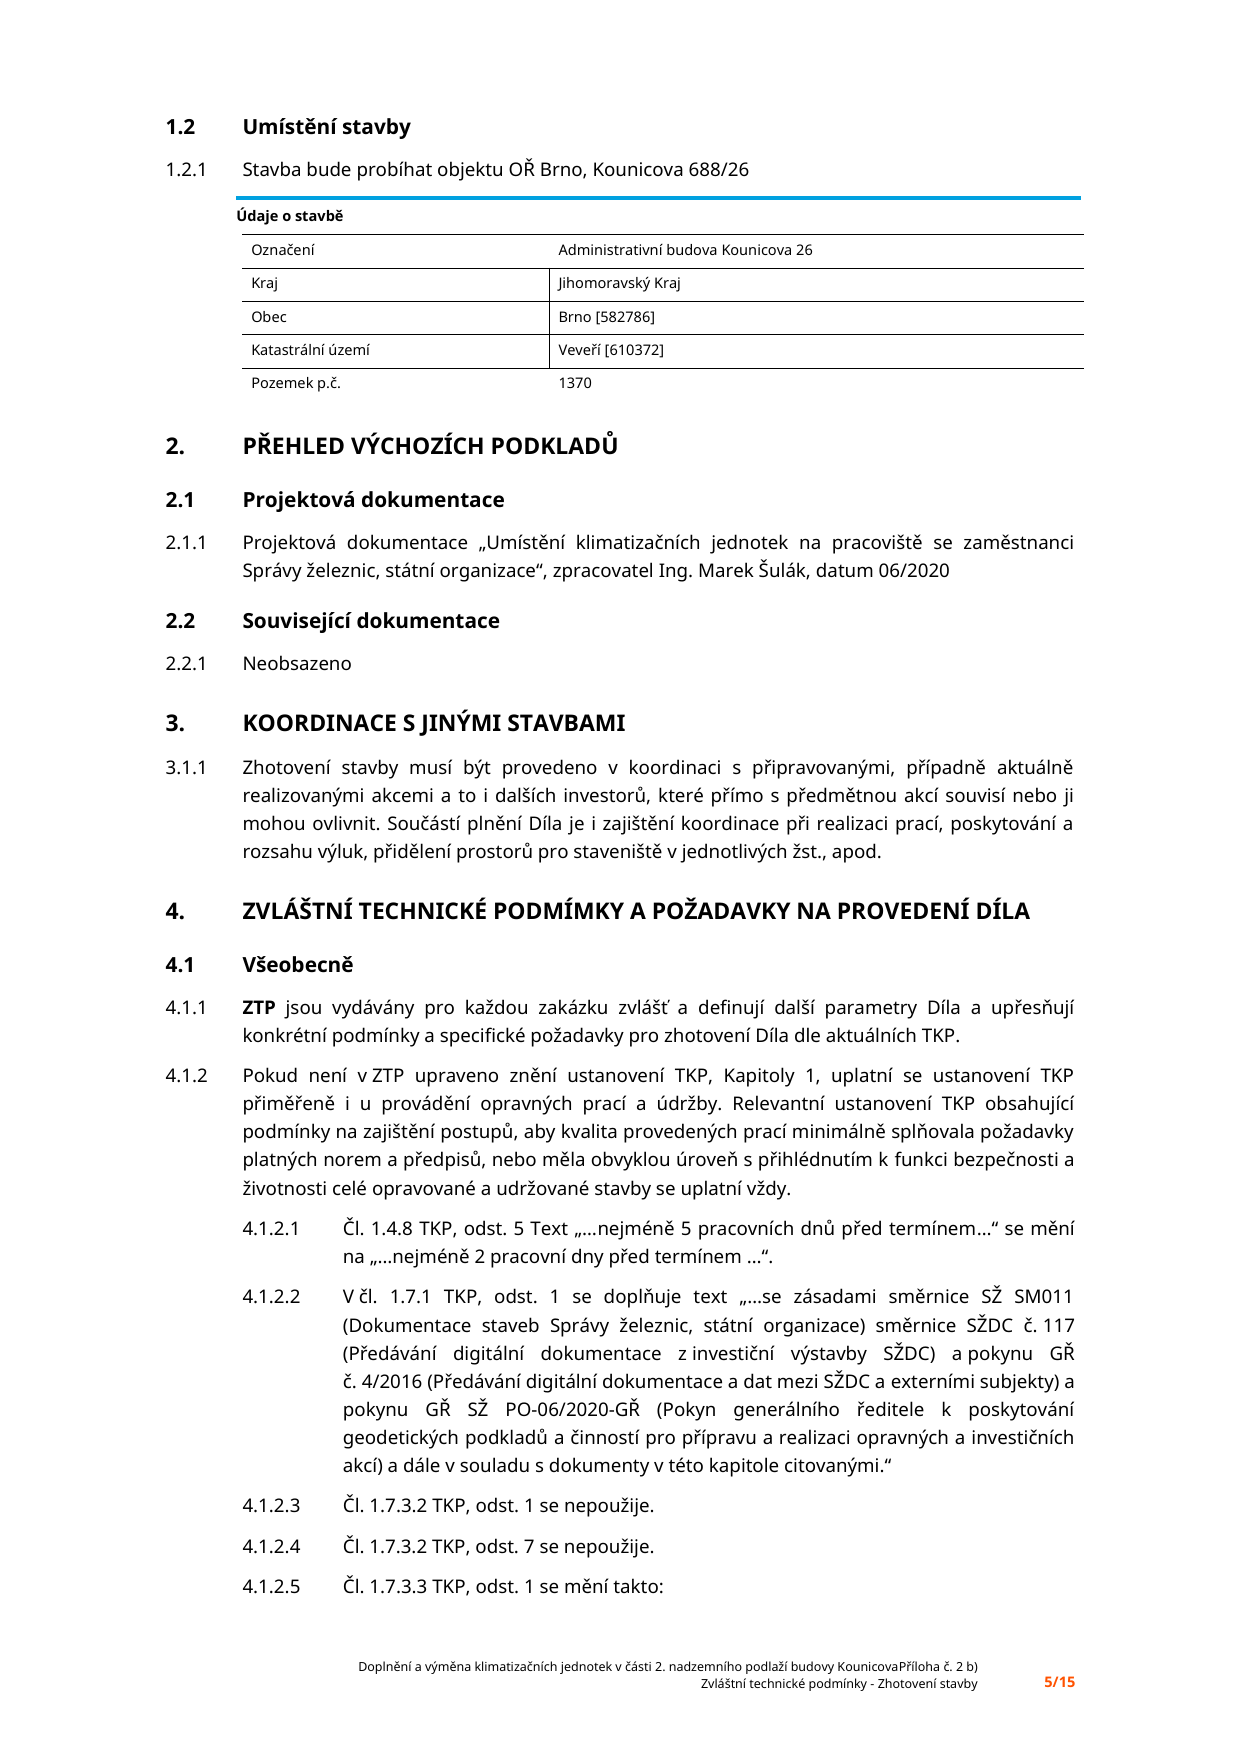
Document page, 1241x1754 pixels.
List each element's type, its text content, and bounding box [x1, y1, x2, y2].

list Zhotovení stavby musí být provedeno v koordinaci s připravovanými, případně aktuálně realizovanými akcemi a to i dalších investorů, které přímo s předmětnou akcí souvisí nebo ji mohou ovlivnit. Součástí plnění Díla je i zajištění koordinace při realizaci prací, poskytování a rozsahu výluk, přidělení prostorů pro staveniště v jednotlivých žst., apod. [165, 754, 1075, 863]
list Čl. 1.7.3.3 TKP, odst. 1 se mění takto: [242, 1573, 1075, 1599]
table_cell Katastrální území [242, 335, 549, 368]
list Související dokumentace [165, 606, 1075, 634]
list Zvláštní TECHNICKÉ podmímky a požadavky na PROVEDENÍ DÍLA [165, 895, 1075, 926]
list Všeobecně [165, 950, 1075, 979]
text Stavba bude probíhat objektu OŘ Brno, Kounicova 688/26 [165, 156, 1075, 181]
table_header Administrativní budova Kounicova 26 [549, 235, 1084, 267]
list KOORDINACE S JINÝMI STAVBAMI [165, 707, 1075, 738]
list ZTP jsou vydávány pro každou zakázku zvlášť a definují další parametry Díla a upřesňují konkrétní podmínky a specifické požadavky pro zhotovení Díla dle aktuálních TKP. [165, 994, 1075, 1048]
list Projektová dokumentace „Umístění klimatizačních jednotek na pracoviště se zaměstnanci Správy železnic, státní organizace“, zpracovatel Ing. Marek Šulák, datum 06/2020 [165, 529, 1075, 583]
list Umístění stavby [165, 112, 1075, 141]
table_cell Veveří [610372] [550, 335, 1084, 368]
text Neobsazeno [165, 650, 1075, 675]
list Čl. 1.4.8 TKP, odst. 5 Text „…nejméně 5 pracovních dnů před termínem…“ se mění na „…nejméně 2 pracovní dny před termínem …“. [242, 1215, 1075, 1269]
table_cell Obec [242, 302, 549, 334]
table_cell Kraj [242, 269, 549, 301]
table_header Označení [242, 235, 549, 267]
table_cell Jihomoravský Kraj [550, 269, 1084, 301]
list Čl. 1.7.3.2 TKP, odst. 1 se nepoužije. [242, 1492, 1075, 1518]
list PŘEHLED VÝCHOZÍCH PODKLADŮ [165, 430, 1075, 462]
table_cell 1370 [549, 369, 1084, 401]
text Údaje o stavbě [236, 200, 1081, 226]
list Projektová dokumentace [165, 486, 1075, 514]
list Čl. 1.7.3.2 TKP, odst. 7 se nepoužije. [242, 1533, 1075, 1558]
table_cell Pozemek p.č. [242, 369, 549, 401]
list Pokud není v ZTP upraveno znění ustanovení TKP, Kapitoly 1, uplatní se ustanovení TKP přiměřeně i u provádění opravných prací a údržby. Relevantní ustanovení TKP obsahující podmínky na zajištění postupů, aby kvalita provedených prací minimálně splňovala požadavky platných norem a předpisů, nebo měla obvyklou úroveň s přihlédnutím k funkci bezpečnosti a životnosti celé opravované a udržované stavby se uplatní vždy. [165, 1063, 1075, 1200]
table_cell Brno [582786] [550, 302, 1084, 334]
list V čl. 1.7.1 TKP, odst. 1 se doplňuje text „…se zásadami směrnice SŽ SM011 (Dokumentace staveb Správy železnic, státní organizace) směrnice SŽDC č. 117 (Předávání digitální dokumentace z investiční výstavby SŽDC) a pokynu GŘ č. 4/2016 (Předávání digitální dokumentace a dat mezi SŽDC a externími subjekty) a pokynu GŘ SŽ PO-06/2020-GŘ (Pokyn generálního ředitele k poskytování geodetických podkladů a činností pro přípravu a realizaci opravných a investičních akcí) a dále v souladu s dokumenty v této kapitole citovanými.“ [242, 1284, 1075, 1477]
